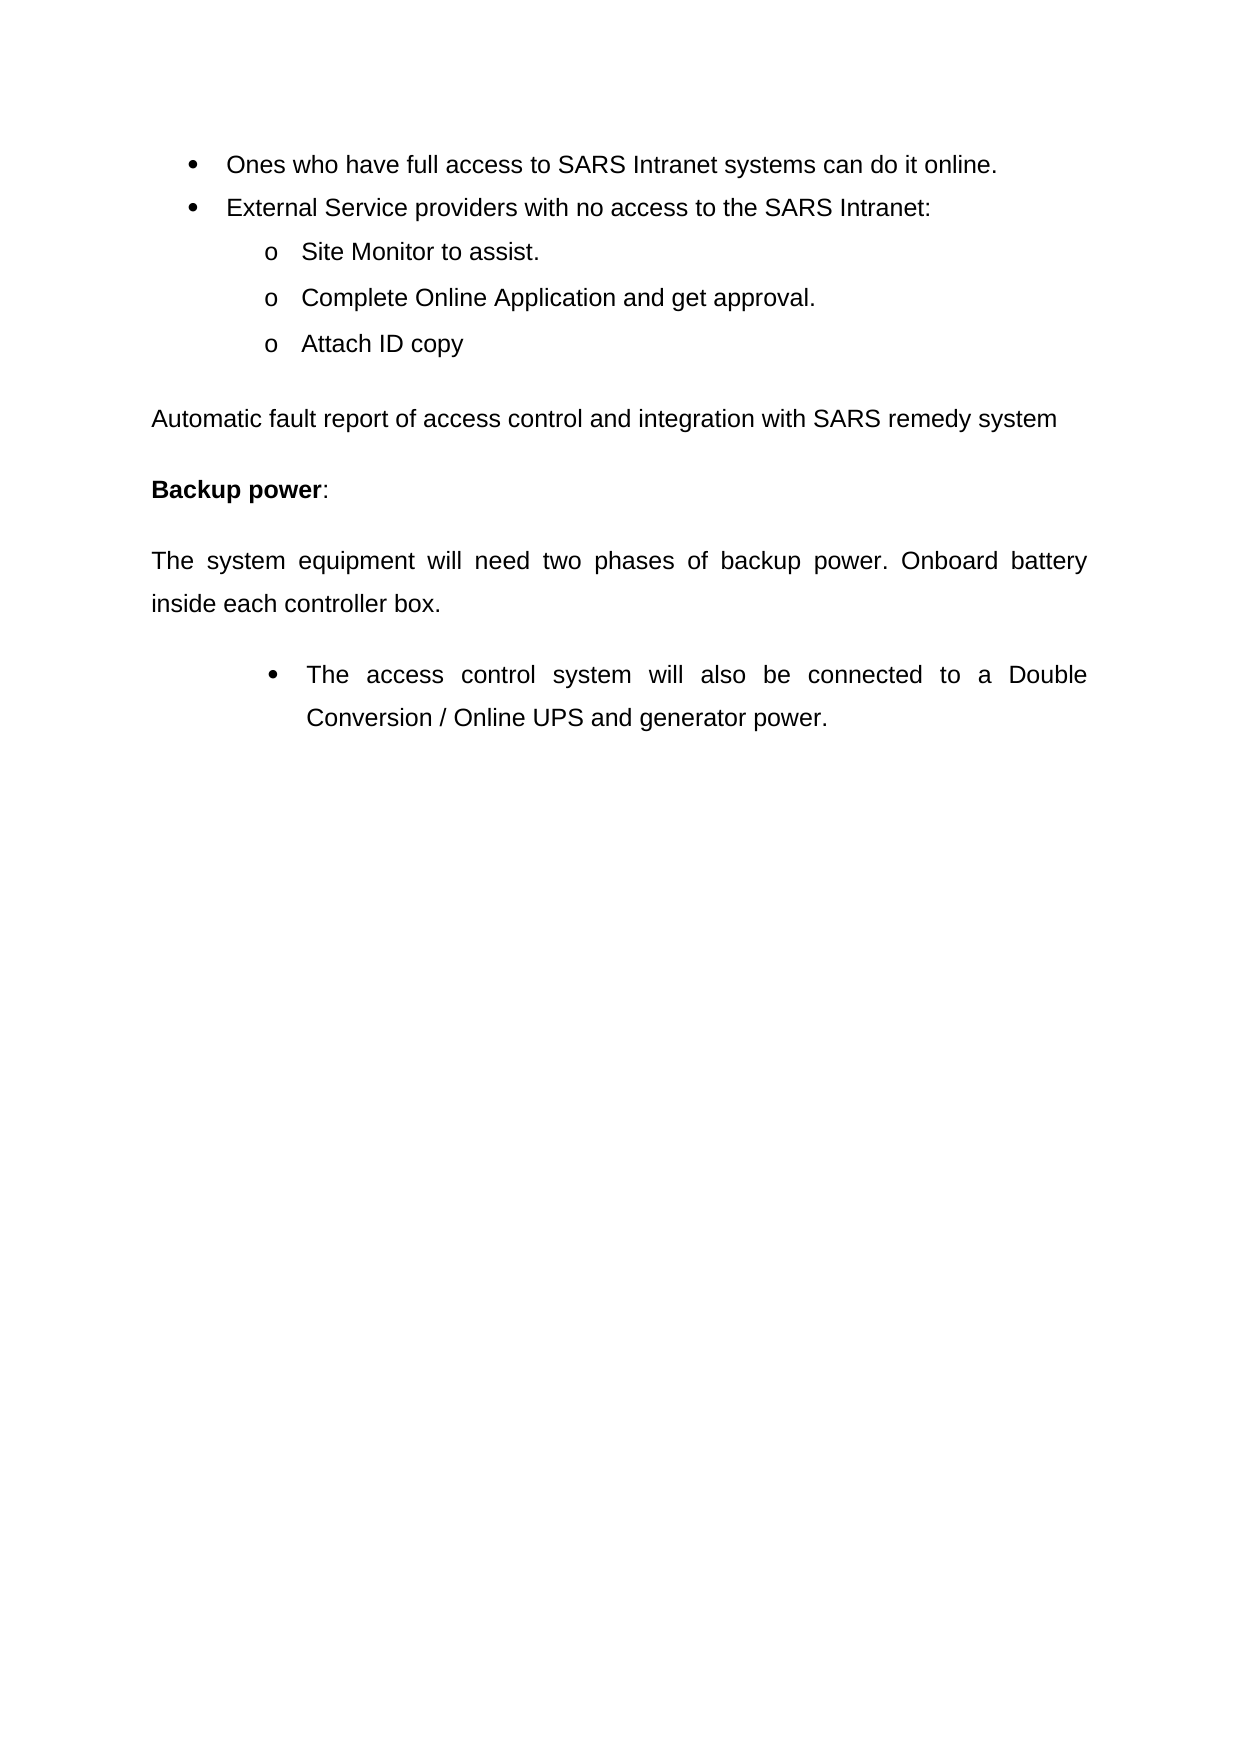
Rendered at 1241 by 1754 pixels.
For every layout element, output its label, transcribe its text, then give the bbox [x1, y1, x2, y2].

text The system equipment will need two phases of backup power. Onboard battery inside each controller box. [151, 546, 1089, 618]
list External Service providers with no access to the SARS Intranet: [188, 193, 1089, 222]
list Attach ID copy [263, 329, 1089, 360]
list Site Monitor to assist. [263, 236, 1089, 267]
list Complete Online Application and get approval. [263, 283, 1089, 314]
list The access control system will also be connected to a Double Conversion / Online UPS and generator power. [269, 660, 1089, 732]
text Automatic fault report of access control and integration with SARS remedy system [151, 403, 1089, 432]
text Backup power: [151, 475, 1089, 503]
list Ones who have full access to SARS Intranet systems can do it online. [188, 150, 1089, 179]
